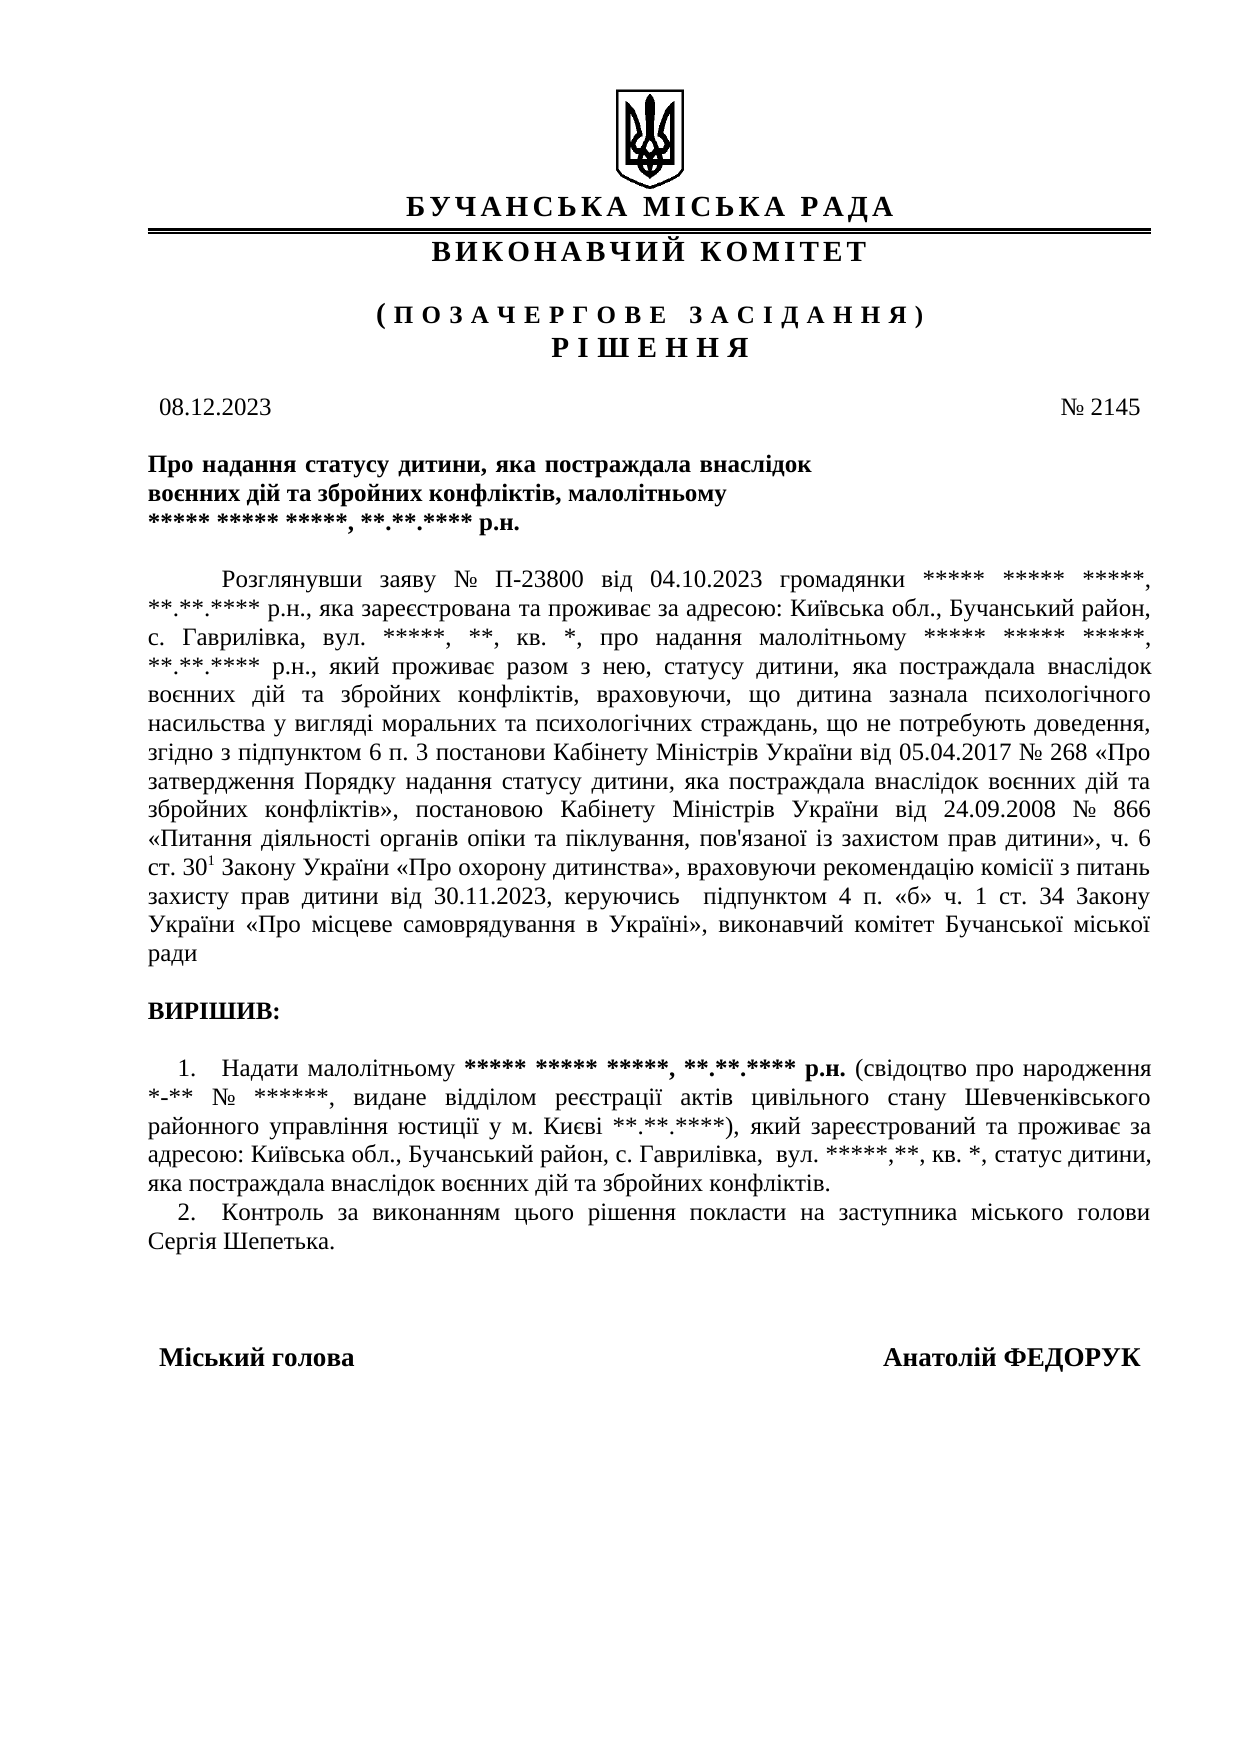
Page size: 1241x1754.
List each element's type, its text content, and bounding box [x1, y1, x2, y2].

text БУЧАНСЬКА МІСЬКА РАДА [148, 189, 1152, 223]
table_header Анатолій ФЕДОРУК [649, 1341, 1152, 1372]
picture [614, 88, 685, 189]
table_header Міський голова [148, 1341, 649, 1372]
table_header ВИКОНАВЧИЙ КОМІТЕТ [148, 234, 1151, 296]
table_header № 2145 [650, 392, 1152, 421]
text (ПОЗАЧЕРГОВЕ ЗАСІДАННЯ) [148, 296, 1152, 330]
text ВИРІШИВ: [148, 996, 1152, 1024]
list Надати малолітньому ***** ***** *****, **.**.**** р.н. (свідоцтво про народження *-** № ******, видане відділом реєстрації актів цивільного стану Шевченківського районного управління юстиції у м. Києві **.**.****), який зареєстрований та проживає за адресою: Київська обл., Бучанський район, с. Гаврилівка, вул. *****,**, кв. *, статус дитини, яка постраждала внаслідок воєнних дій та збройних конфліктів. [148, 1053, 1152, 1197]
text Розглянувши заяву № П-23800 від 04.10.2023 громадянки ***** ***** *****, **.**.**** р.н., яка зареєстрована та проживає за адресою: Київська обл., Бучанський район, с. Гаврилівка, вул. *****, **, кв. *, про надання малолітньому ***** ***** *****, **.**.**** р.н., який проживає разом з нею, статусу дитини, яка постраждала внаслідок воєнних дій та збройних конфліктів, враховуючи, що дитина зазнала психологічного насильства у вигляді моральних та психологічних страждань, що не потребують доведення, згідно з підпунктом 6 п. 3 постанови Кабінету Міністрів України від 05.04.2017 № 268 «Про затвердження Порядку надання статусу дитини, яка постраждала внаслідок воєнних дій та збройних конфліктів», постановою Кабінету Міністрів України від 24.09.2008 № 866 «Питання діяльності органів опіки та піклування, пов'язаної із захистом прав дитини», ч. 6 ст. 301 Закону України «Про охорону дитинства», враховуючи рекомендацію комісії з питань захисту прав дитини від 30.11.2023, керуючись підпунктом 4 п. «б» ч. 1 ст. 34 Закону України «Про місцеве самоврядування в Україні», виконавчий комітет Бучанської міської ради [148, 564, 1152, 967]
text Про надання статусу дитини, яка постраждала внаслідок воєнних дій та збройних конфліктів, малолітньому [148, 449, 812, 507]
list Контроль за виконанням цього рішення покласти на заступника міського голови Сергія Шепетька. [148, 1197, 1152, 1254]
table_header 08.12.2023 [148, 392, 650, 421]
text РІШЕННЯ [148, 330, 1152, 363]
text ***** ***** *****, **.**.**** р.н. [148, 507, 812, 536]
